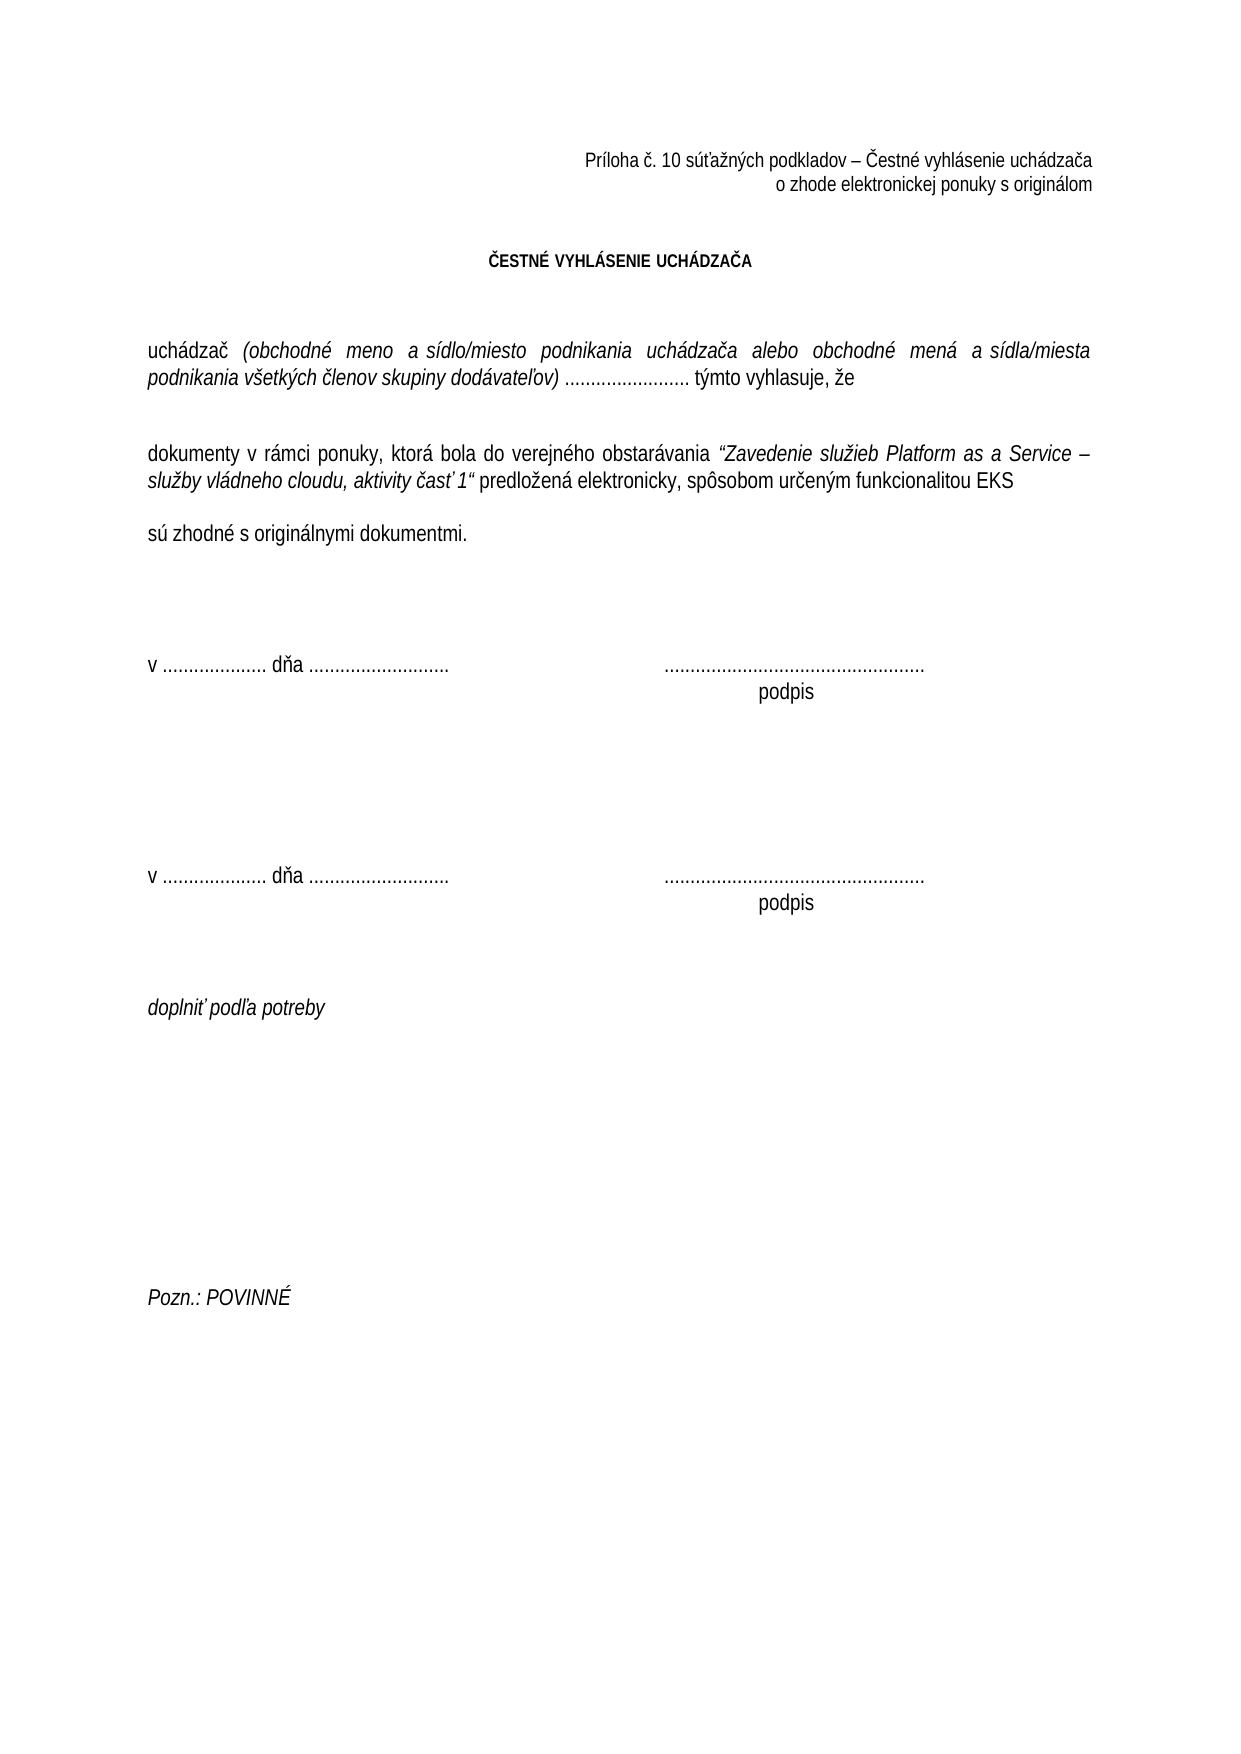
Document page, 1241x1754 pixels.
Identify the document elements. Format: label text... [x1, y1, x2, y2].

text v .................... dňa ........................... .................................................. [148, 651, 1093, 678]
text Pozn.: POVINNÉ [148, 1284, 1093, 1310]
subtitle čestné vyhlásenie uchádzača [148, 246, 1093, 272]
text o zhode elektronickej ponuky s originálom [148, 172, 1093, 196]
text dokumenty v rámci ponuky, ktorá bola do verejného obstarávania “Zavedenie služieb Platform as a Service – služby vládneho cloudu, aktivity časť 1“ predložená elektronicky, spôsobom určeným funkcionalitou EKS [148, 440, 1093, 493]
text uchádzač (obchodné meno a sídlo/miesto podnikania uchádzača alebo obchodné mená a sídla/miesta podnikania všetkých členov skupiny dodávateľov) ........................ týmto vyhlasuje, že [148, 337, 1093, 390]
text doplniť podľa potreby [148, 994, 1093, 1020]
text podpis [148, 888, 1093, 915]
text podpis [148, 678, 1093, 704]
text sú zhodné s originálnymi dokumentmi. [148, 519, 1093, 546]
text Príloha č. 10 súťažných podkladov – Čestné vyhlásenie uchádzača [148, 148, 1093, 172]
text v .................... dňa ........................... .................................................. [148, 862, 1093, 888]
